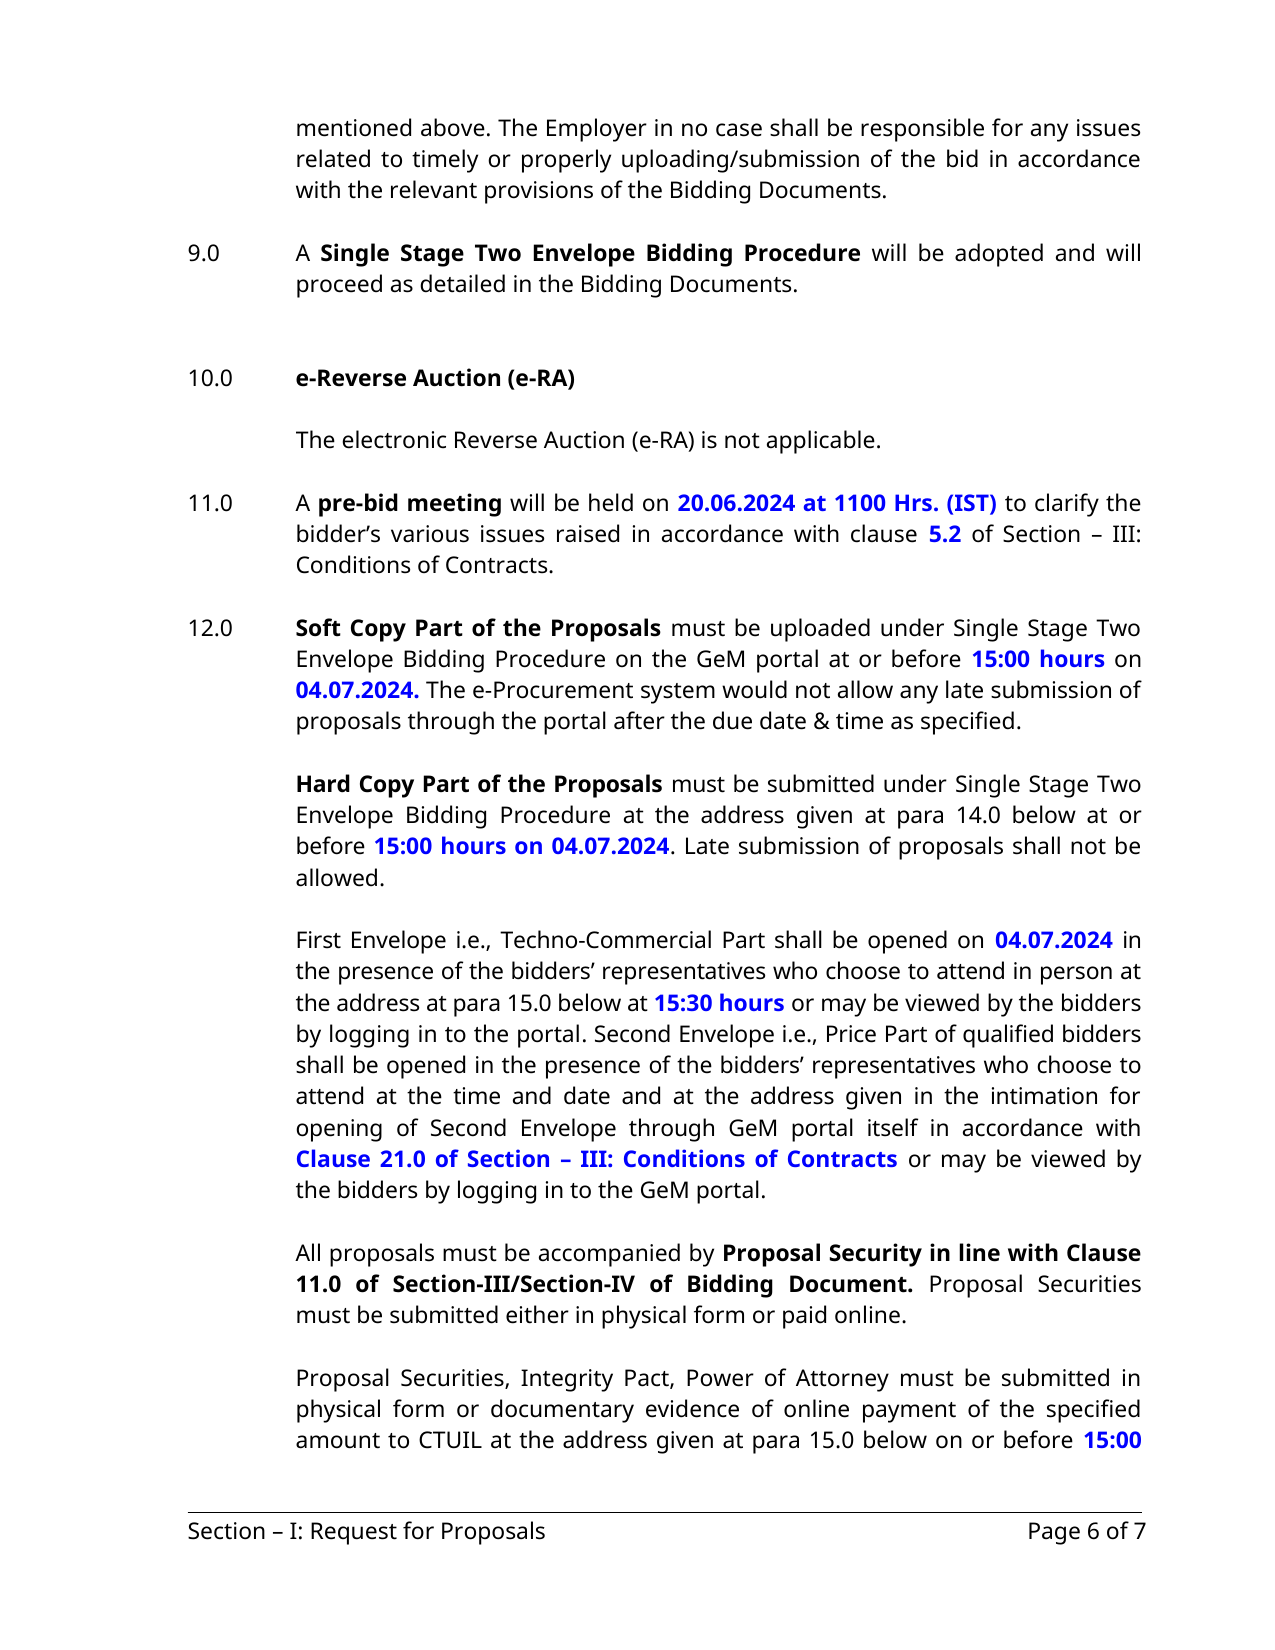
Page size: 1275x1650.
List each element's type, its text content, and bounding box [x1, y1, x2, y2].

list e-Reverse Auction (e-RA) [187, 362, 1142, 393]
list First Envelope i.e., Techno-Commercial Part shall be opened on 04.07.2024 in the presence of the bidders’ representatives who choose to attend in person at the address at para 15.0 below at 15:30 hours or may be viewed by the bidders by logging in to the portal. Second Envelope i.e., Price Part of qualified bidders shall be opened in the presence of the bidders’ representatives who choose to attend at the time and date and at the address given in the intimation for opening of Second Envelope through GeM portal itself in accordance with Clause 21.0 of Section – III: Conditions of Contracts or may be viewed by the bidders by logging in to the GeM portal. [295, 924, 1142, 1205]
list All proposals must be accompanied by Proposal Security in line with Clause 11.0 of Section-III/Section-IV of Bidding Document. Proposal Securities must be submitted either in physical form or paid online. [295, 1237, 1142, 1330]
list A pre-bid meeting will be held on 20.06.2024 at 1100 Hrs. (IST) to clarify the bidder’s various issues raised in accordance with clause 5.2 of Section – III: Conditions of Contracts. [187, 487, 1142, 580]
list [295, 112, 1142, 205]
list A Single Stage Two Envelope Bidding Procedure will be adopted and will proceed as detailed in the Bidding Documents. [187, 237, 1142, 299]
list Hard Copy Part of the Proposals must be submitted under Single Stage Two Envelope Bidding Procedure at the address given at para 14.0 below at or before 15:00 hours on 04.07.2024. Late submission of proposals shall not be allowed. [295, 768, 1142, 893]
list Soft Copy Part of the Proposals must be uploaded under Single Stage Two Envelope Bidding Procedure on the GeM portal at or before 15:00 hours on 04.07.2024. The e-Procurement system would not allow any late submission of proposals through the portal after the due date & time as specified. [187, 612, 1142, 737]
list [295, 1362, 1142, 1455]
list The electronic Reverse Auction (e-RA) is not applicable. [295, 424, 1142, 455]
